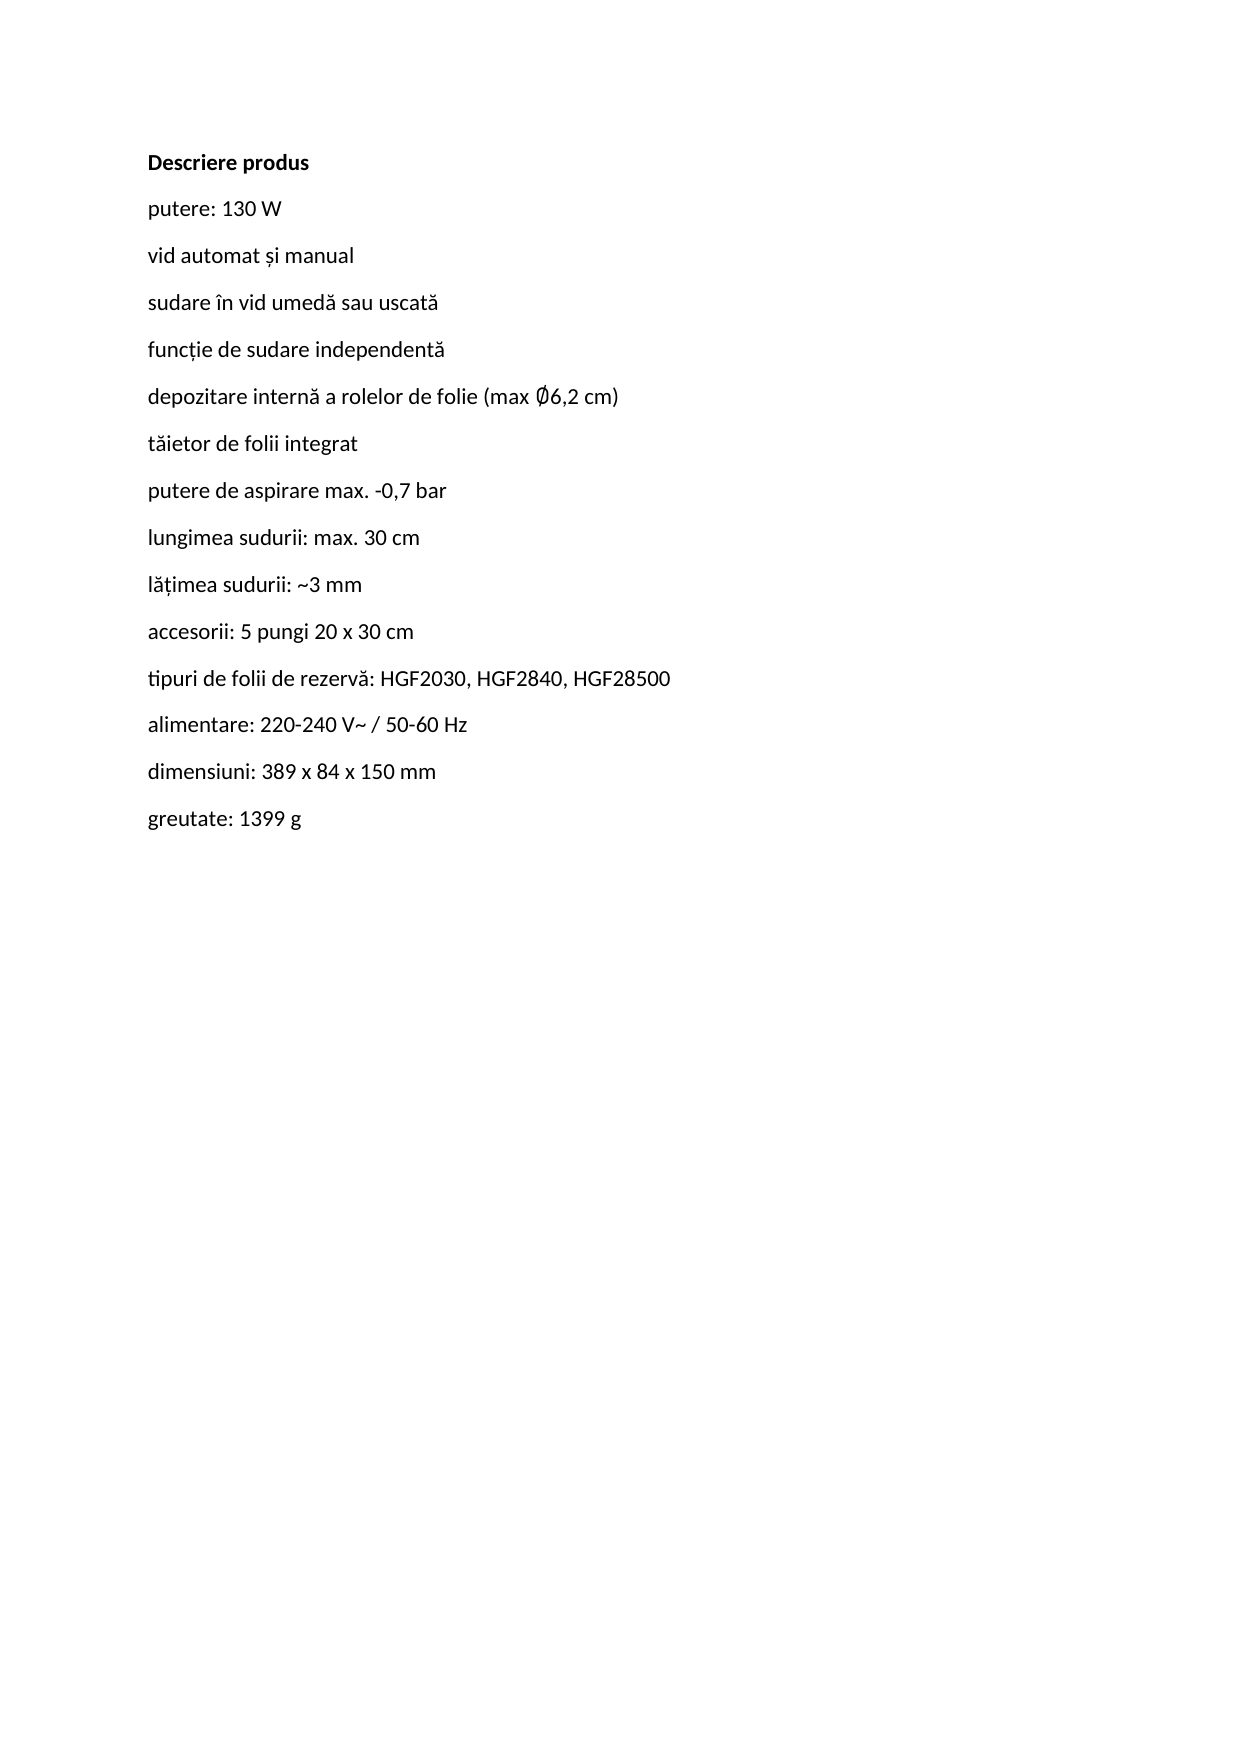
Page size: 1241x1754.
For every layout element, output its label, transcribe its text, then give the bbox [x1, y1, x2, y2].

text vid automat și manual [148, 241, 1093, 269]
text dimensiuni: 389 x 84 x 150 mm [148, 757, 1093, 785]
text funcție de sudare independentă [148, 335, 1093, 363]
text Descriere produs [148, 148, 1093, 176]
text greutate: 1399 g [148, 804, 1093, 832]
text tăietor de folii integrat [148, 429, 1093, 457]
text putere de aspirare max. -0,7 bar [148, 476, 1093, 504]
text tipuri de folii de rezervă: HGF2030, HGF2840, HGF28500 [148, 664, 1093, 692]
text alimentare: 220-240 V~ / 50-60 Hz [148, 711, 1093, 738]
text depozitare internă a rolelor de folie (max ∅6,2 cm) [148, 382, 1093, 410]
text lungimea sudurii: max. 30 cm [148, 523, 1093, 551]
text lățimea sudurii: ~3 mm [148, 570, 1093, 598]
text putere: 130 W [148, 194, 1093, 222]
text sudare în vid umedă sau uscată [148, 288, 1093, 316]
text accesorii: 5 pungi 20 x 30 cm [148, 617, 1093, 645]
